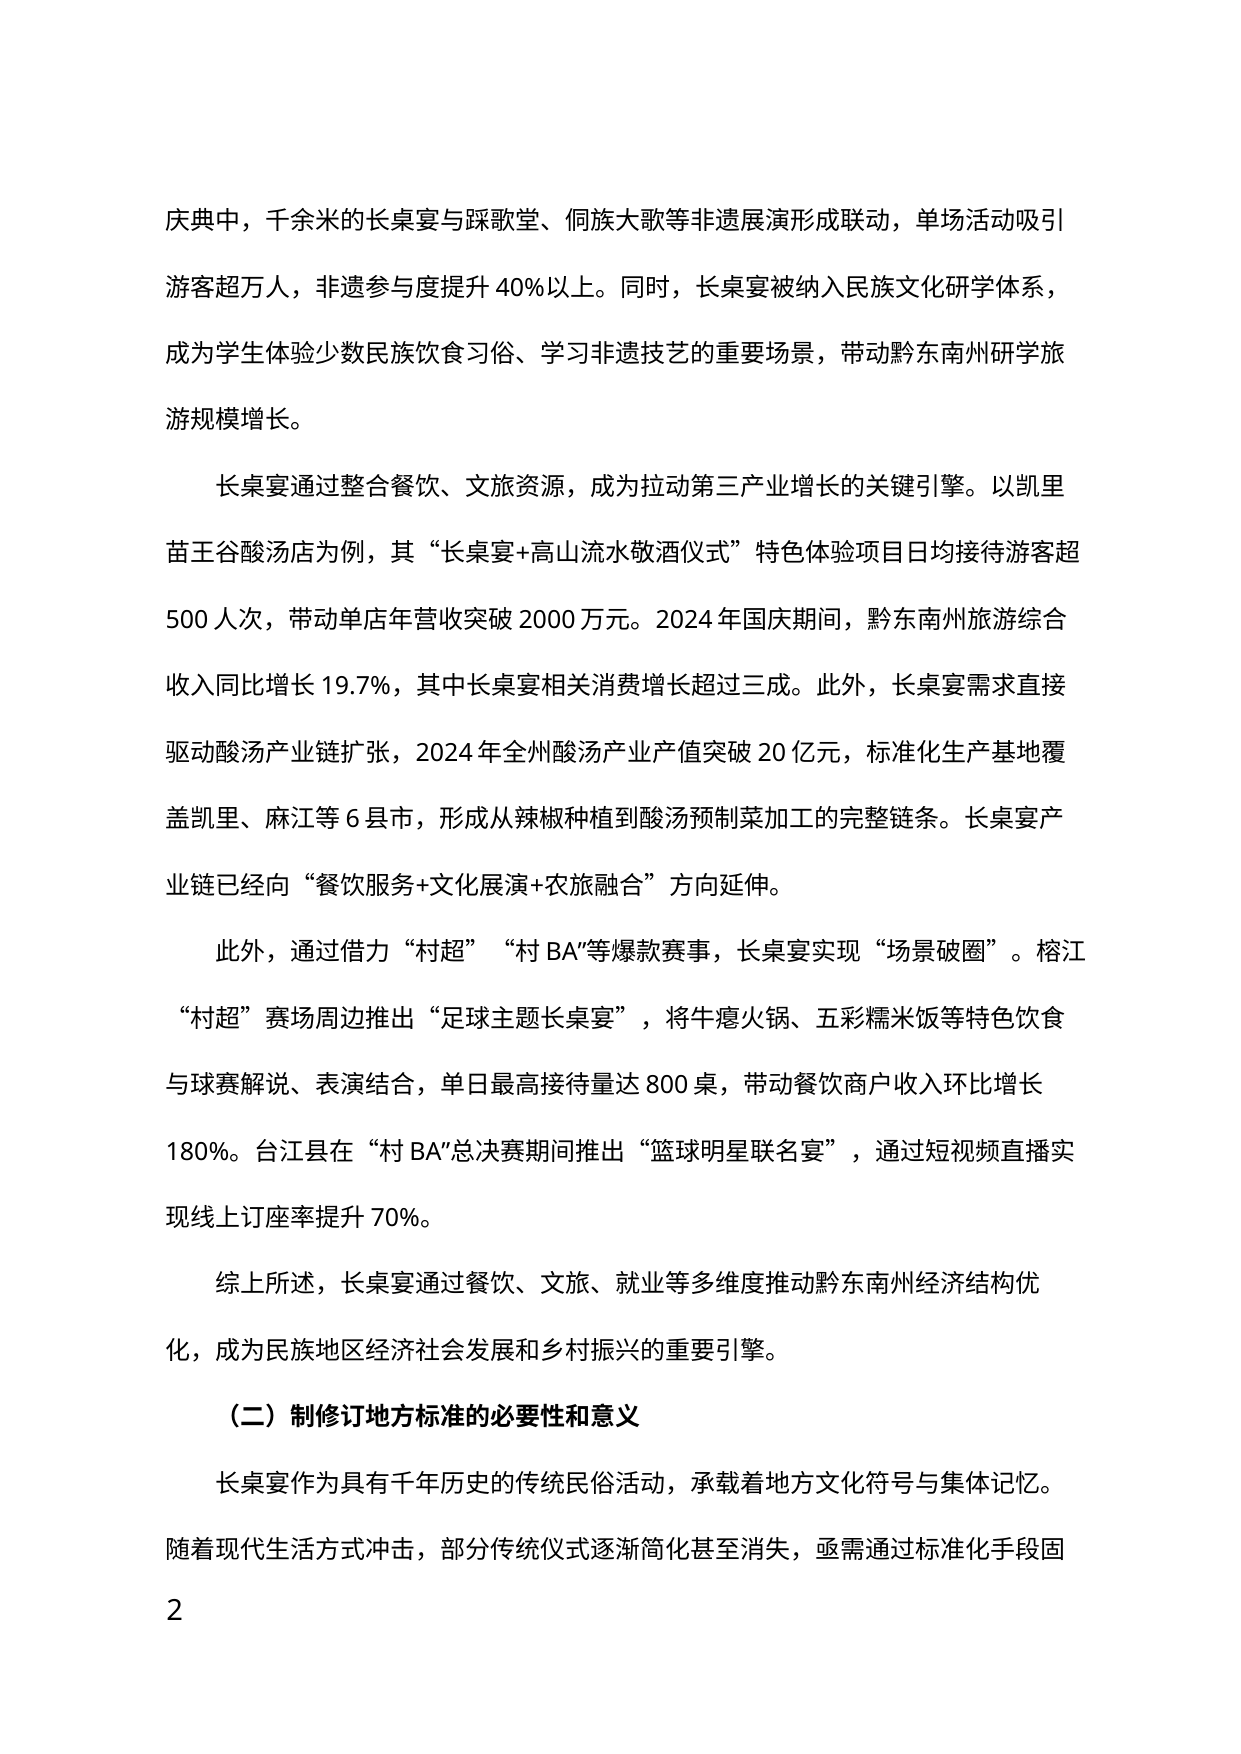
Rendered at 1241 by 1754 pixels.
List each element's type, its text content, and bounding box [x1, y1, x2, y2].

text 此外，通过借力“村超”“村BA”等爆款赛事，长桌宴实现‌“场景破圈”‌。榕江“村超”赛场周边推出“足球主题长桌宴”，将牛瘪火锅、五彩糯米饭等特色饮食与球赛解说、表演结合，单日最高接待量达800桌，带动餐饮商户收入环比增长180%。台江县在“村BA”总决赛期间推出“篮球明星联名宴”，通过短视频直播实现线上订座率提升70%‌。 [165, 916, 1087, 1249]
text （二）制修订地方标准的必要性和意义 [165, 1382, 1087, 1448]
text 长桌宴通过整合餐饮、文旅资源，成为拉动第三产业增长的关键引擎。以‌凯里苗王谷酸汤店‌为例，其“长桌宴+高山流水敬酒仪式”特色体验项目日均接待游客超500人次，带动单店年营收突破2000万元。2024年国庆期间，黔东南州旅游综合收入同比增长19.7%，其中长桌宴相关消费增长超过三成‌。此外，长桌宴需求直接驱动‌酸汤产业链‌扩张，2024年全州酸汤产业产值突破20亿元，标准化生产基地覆盖凯里、麻江等6县市，形成从辣椒种植到酸汤预制菜加工的完整链条‌。长桌宴产业链已经向‌“餐饮服务+文化展演+农旅融合”‌方向延伸。 [165, 451, 1087, 916]
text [165, 185, 1087, 451]
text 综上所述，长桌宴通过餐饮、文旅、就业等多维度推动黔东南州经济结构优化，成为民族地区经济社会发展和乡村振兴的重要引擎。 [165, 1249, 1087, 1382]
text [165, 1448, 1087, 1581]
